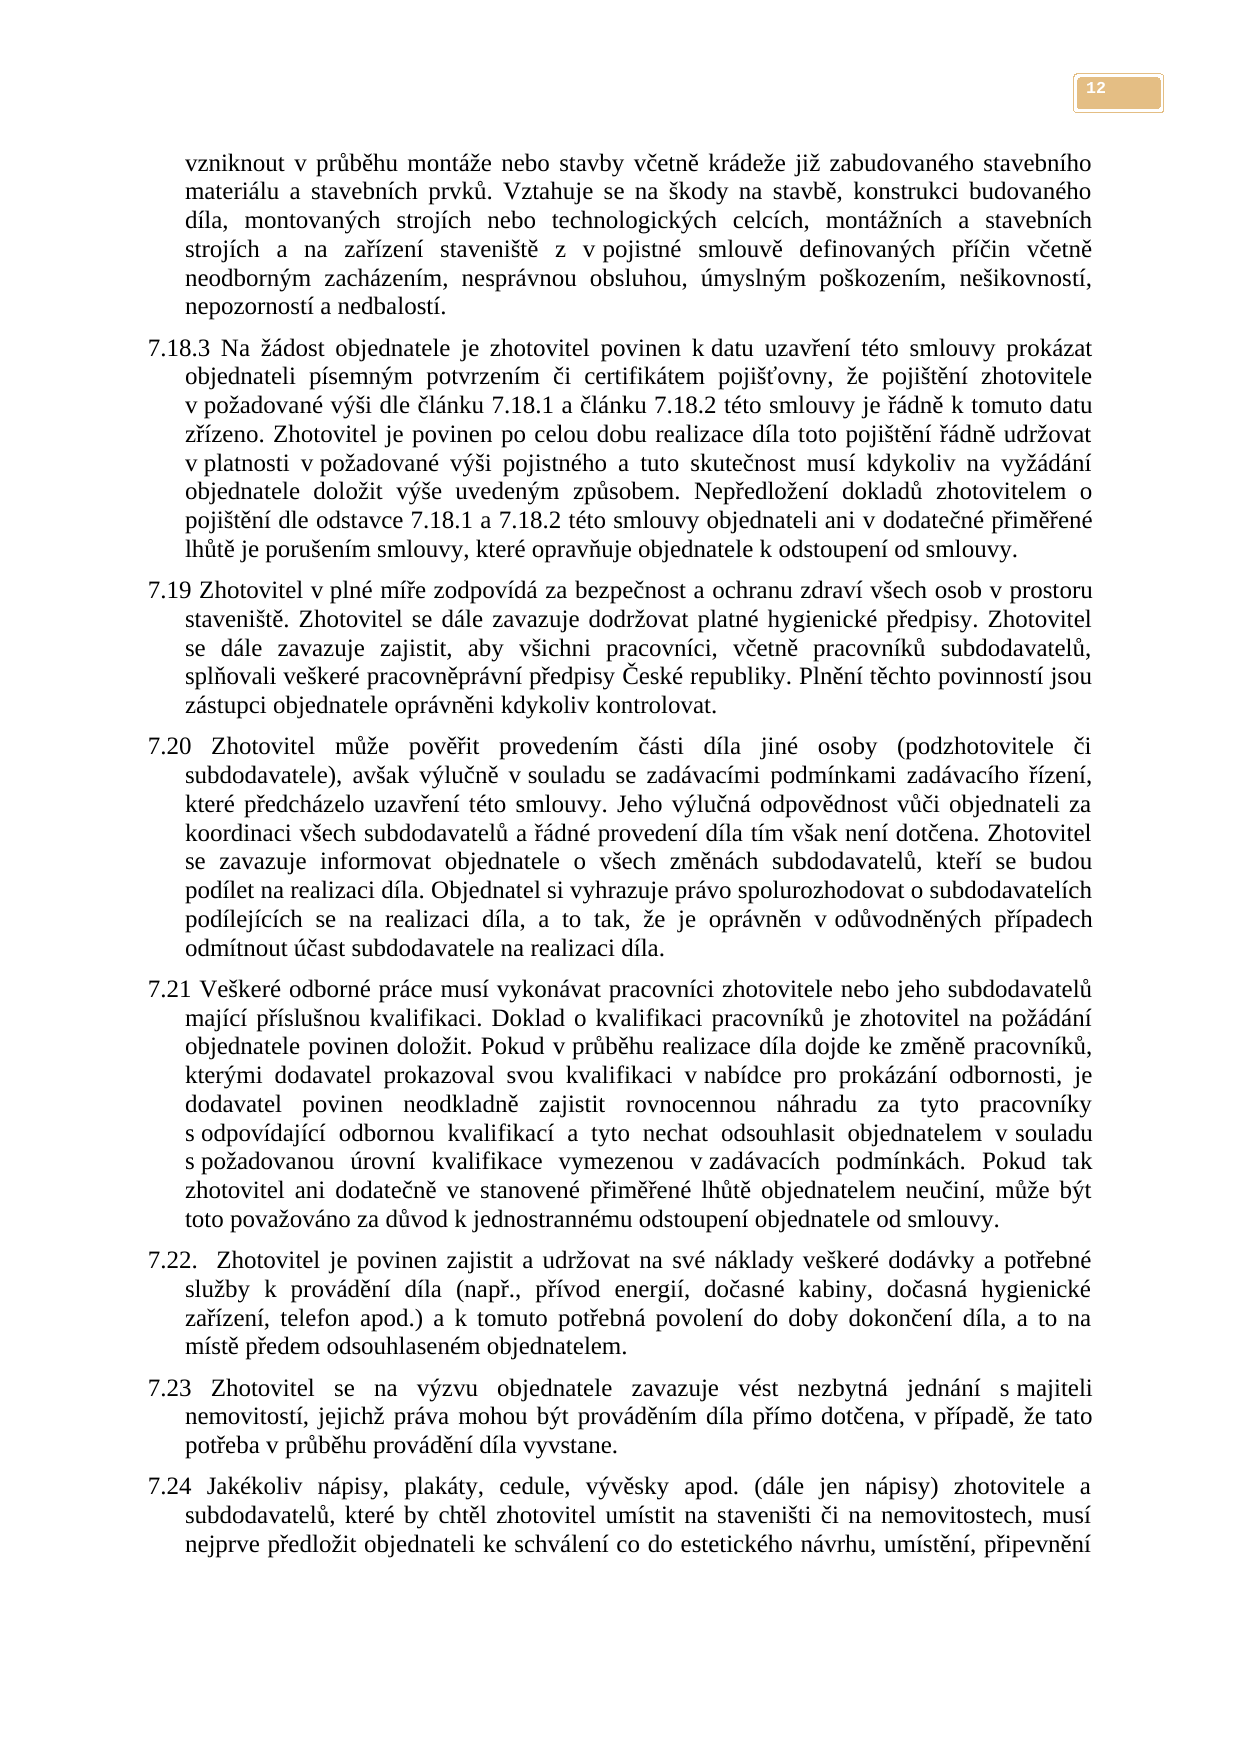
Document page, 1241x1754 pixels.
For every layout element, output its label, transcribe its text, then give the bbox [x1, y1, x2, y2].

text 7.20 Zhotovitel může pověřit provedením části díla jiné osoby (podzhotovitele či subdodavatele), avšak výlučně v souladu se zadávacími podmínkami zadávacího řízení, které předcházelo uzavření této smlouvy. Jeho výlučná odpovědnost vůči objednateli za koordinaci všech subdodavatelů a řádné provedení díla tím však není dotčena. Zhotovitel se zavazuje informovat objednatele o všech změnách subdodavatelů, kteří se budou podílet na realizaci díla. Objednatel si vyhrazuje právo spolurozhodovat o subdodavatelích podílejících se na realizaci díla, a to tak, že je oprávněn v odůvodněných případech odmítnout účast subdodavatele na realizaci díla. [148, 731, 1093, 961]
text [148, 148, 1093, 320]
text 7.22. Zhotovitel je povinen zajistit a udržovat na své náklady veškeré dodávky a potřebné služby k provádění díla (např., přívod energií, dočasné kabiny, dočasná hygienické zařízení, telefon apod.) a k tomuto potřebná povolení do doby dokončení díla, a to na místě předem odsouhlaseném objednatelem. [148, 1245, 1093, 1360]
text 7.19 Zhotovitel v plné míře zodpovídá za bezpečnost a ochranu zdraví všech osob v prostoru staveniště. Zhotovitel se dále zavazuje dodržovat platné hygienické předpisy. Zhotovitel se dále zavazuje zajistit, aby všichni pracovníci, včetně pracovníků subdodavatelů, splňovali veškeré pracovněprávní předpisy České republiky. Plnění těchto povinností jsou zástupci objednatele oprávněni kdykoliv kontrolovat. [148, 575, 1093, 719]
text 7.23 Zhotovitel se na výzvu objednatele zavazuje vést nezbytná jednání s majiteli nemovitostí, jejichž práva mohou být prováděním díla přímo dotčena, v případě, že tato potřeba v průběhu provádění díla vyvstane. [148, 1373, 1093, 1459]
text 7.18.3 Na žádost objednatele je zhotovitel povinen k datu uzavření této smlouvy prokázat objednateli písemným potvrzením či certifikátem pojišťovny, že pojištění zhotovitele v požadované výši dle článku 7.18.1 a článku 7.18.2 této smlouvy je řádně k tomuto datu zřízeno. Zhotovitel je povinen po celou dobu realizace díla toto pojištění řádně udržovat v platnosti v požadované výši pojistného a tuto skutečnost musí kdykoliv na vyžádání objednatele doložit výše uvedeným způsobem. Nepředložení dokladů zhotovitelem o pojištění dle odstavce 7.18.1 a 7.18.2 této smlouvy objednateli ani v dodatečné přiměřené lhůtě je porušením smlouvy, které opravňuje objednatele k odstoupení od smlouvy. [148, 333, 1093, 563]
text 7.21 Veškeré odborné práce musí vykonávat pracovníci zhotovitele nebo jeho subdodavatelů mající příslušnou kvalifikaci. Doklad o kvalifikaci pracovníků je zhotovitel na požádání objednatele povinen doložit. Pokud v průběhu realizace díla dojde ke změně pracovníků, kterými dodavatel prokazoval svou kvalifikaci v nabídce pro prokázání odbornosti, je dodavatel povinen neodkladně zajistit rovnocennou náhradu za tyto pracovníky s odpovídající odbornou kvalifikací a tyto nechat odsouhlasit objednatelem v souladu s požadovanou úrovní kvalifikace vymezenou v zadávacích podmínkách. Pokud tak zhotovitel ani dodatečně ve stanovené přiměřené lhůtě objednatelem neučiní, může být toto považováno za důvod k jednostrannému odstoupení objednatele od smlouvy. [148, 974, 1093, 1233]
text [148, 1471, 1093, 1558]
